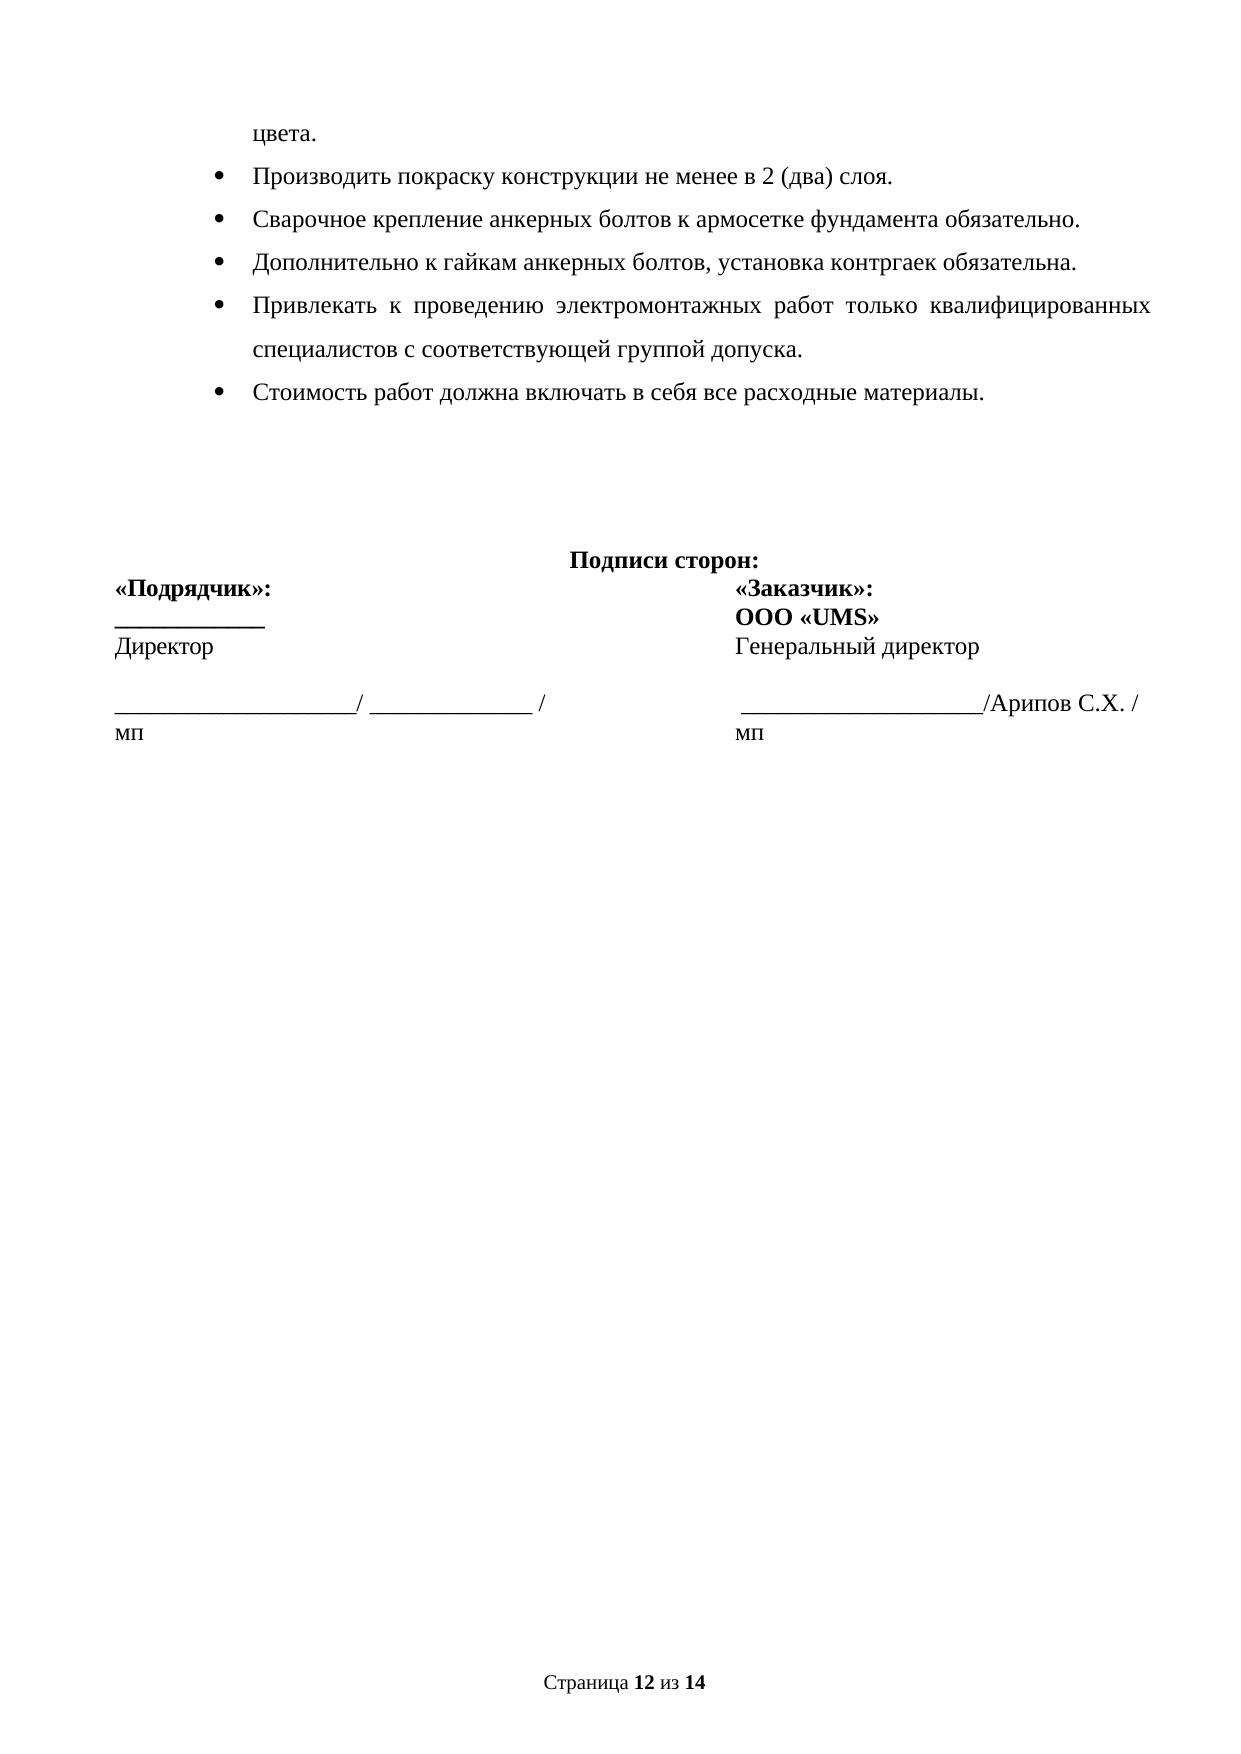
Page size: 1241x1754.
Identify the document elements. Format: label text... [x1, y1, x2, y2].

list Стоимость работ должна включать в себя все расходные материалы. [215, 377, 1152, 406]
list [215, 118, 1152, 147]
text Подписи сторон: [177, 545, 1152, 573]
list Дополнительно к гайкам анкерных болтов, установка контргаек обязательна. [215, 247, 1152, 276]
list Производить покраску конструкции не менее в 2 (два) слоя. [215, 161, 1152, 190]
list Привлекать к проведению электромонтажных работ только квалифицированных специалистов с соответствующей группой допуска. [215, 291, 1152, 362]
table_header «Подрядчик»: ____________ Директор ____________________/ _____________ / мп [103, 574, 723, 775]
table_header «Заказчик»: ООО «UMS» Генеральный директор ____________________/Арипов С.Х. / мп [724, 574, 1226, 775]
list Сварочное крепление анкерных болтов к армосетке фундамента обязательно. [215, 204, 1152, 233]
